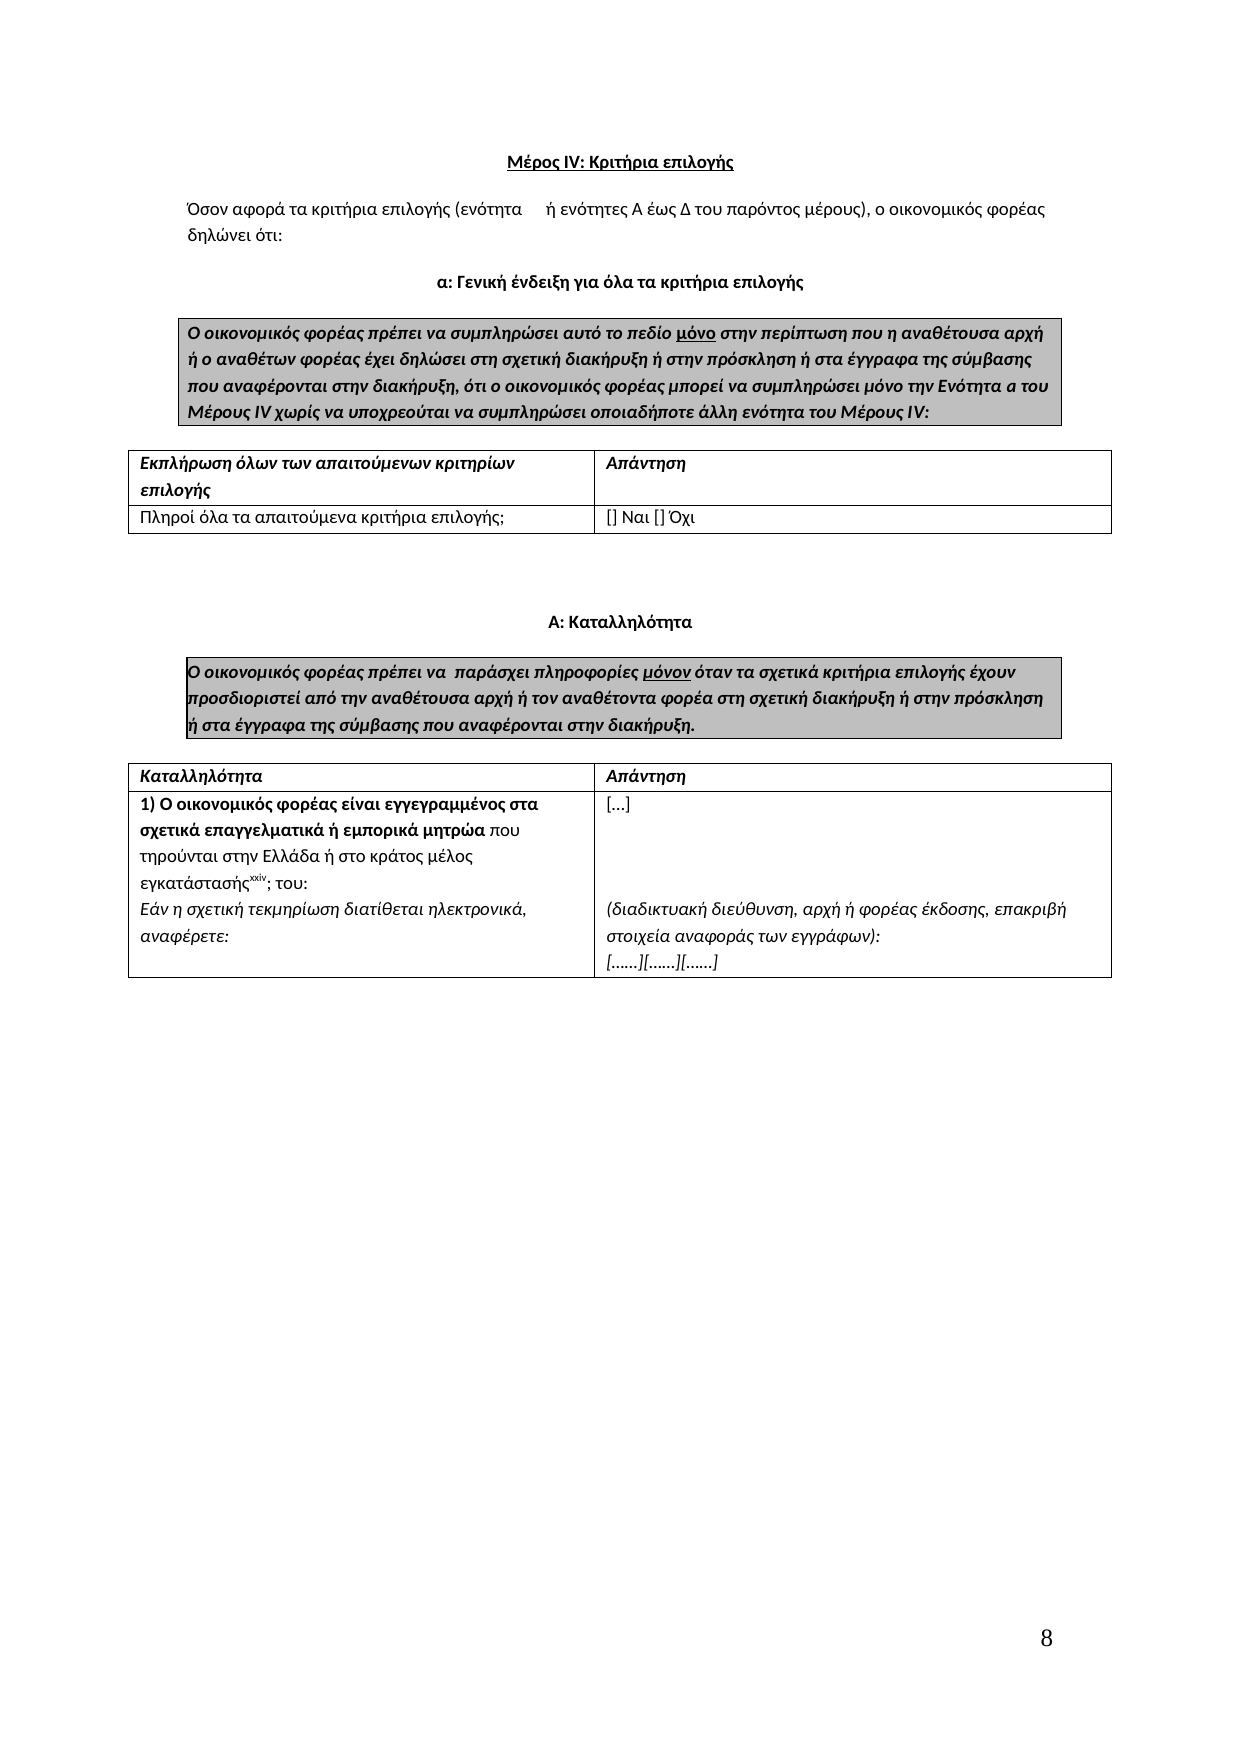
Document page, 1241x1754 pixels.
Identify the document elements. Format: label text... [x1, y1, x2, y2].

text Όσον αφορά τα κριτήρια επιλογής (ενότητα ή ενότητες Α έως Δ του παρόντος μέρους), ο οικονομικός φορέας δηλώνει ότι: [187, 197, 1053, 246]
text Ο οικονομικός φορέας πρέπει να παράσχει πληροφορίες μόνον όταν τα σχετικά κριτήρια επιλογής έχουν προσδιοριστεί από την αναθέτουσα αρχή ή τον αναθέτοντα φορέα στη σχετική διακήρυξη ή στην πρόσκληση ή στα έγγραφα της σύμβασης που αναφέρονται στην διακήρυξη. [188, 658, 1061, 738]
table_header Καταλληλότητα [129, 764, 594, 791]
table_cell 1) Ο οικονομικός φορέας είναι εγγεγραμμένος στα σχετικά επαγγελματικά ή εμπορικά μητρώα που τηρούνται στην Ελλάδα ή στο κράτος μέλος εγκατάστασής; του: Εάν η σχετική τεκμηρίωση διατίθεται ηλεκτρονικά, αναφέρετε: [129, 792, 594, 977]
table_header Απάντηση [595, 451, 1111, 504]
table_cell Πληροί όλα τα απαιτούμενα κριτήρια επιλογής; [129, 506, 594, 532]
text α: Γενική ένδειξη για όλα τα κριτήρια επιλογής [187, 271, 1053, 294]
text Α: Καταλληλότητα [187, 610, 1053, 633]
text Ο οικονομικός φορέας πρέπει να συμπληρώσει αυτό το πεδίο μόνο στην περίπτωση που η αναθέτουσα αρχή ή ο αναθέτων φορέας έχει δηλώσει στη σχετική διακήρυξη ή στην πρόσκληση ή στα έγγραφα της σύμβασης που αναφέρονται στην διακήρυξη, ότι ο οικονομικός φορέας μπορεί να συμπληρώσει μόνο την Ενότητα a του Μέρους ΙV χωρίς να υποχρεούται να συμπληρώσει οποιαδήποτε άλλη ενότητα του Μέρους ΙV: [179, 319, 1061, 425]
table_cell […] (διαδικτυακή διεύθυνση, αρχή ή φορέας έκδοσης, επακριβή στοιχεία αναφοράς των εγγράφων): [……][……][……] [595, 792, 1111, 977]
text Μέρος IV: Κριτήρια επιλογής [187, 150, 1053, 173]
table_header Απάντηση [595, 764, 1111, 791]
table_cell [] Ναι [] Όχι [595, 506, 1111, 532]
table_header Εκπλήρωση όλων των απαιτούμενων κριτηρίων επιλογής [129, 451, 594, 504]
